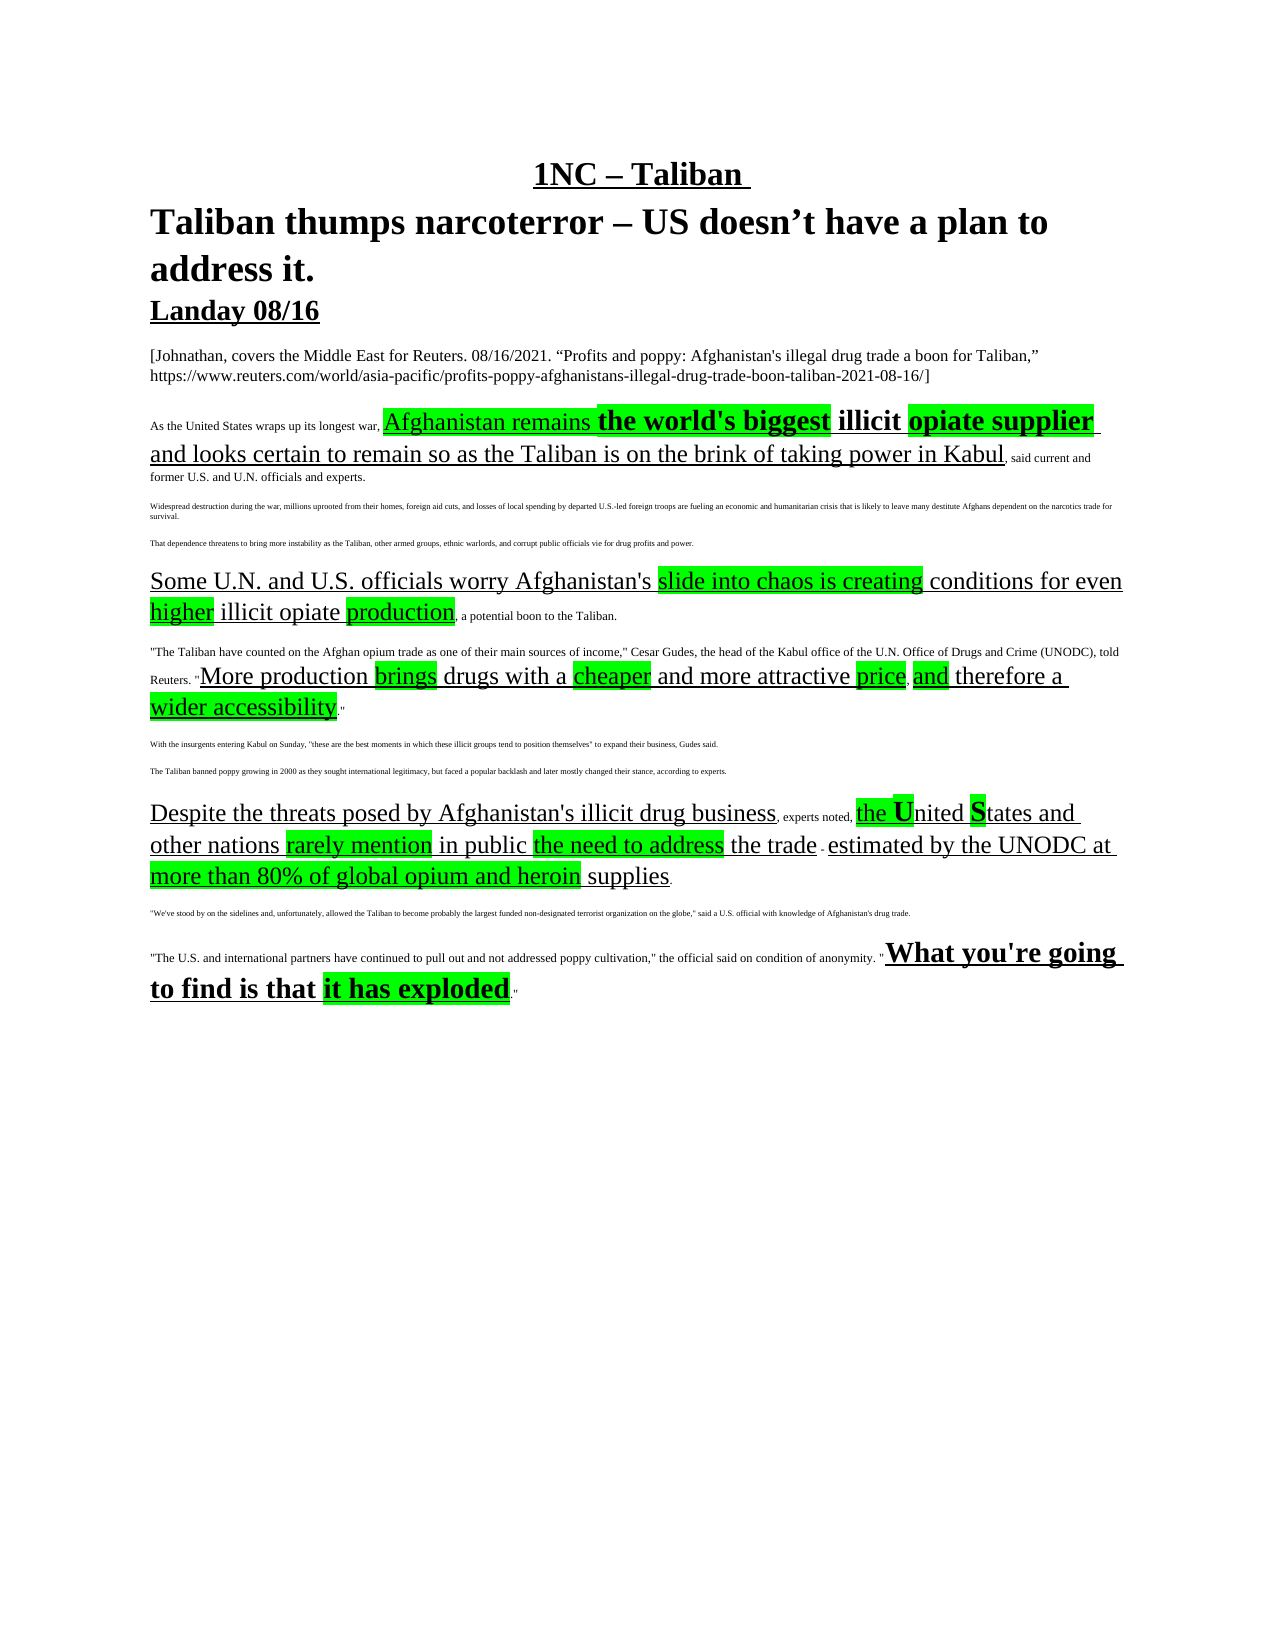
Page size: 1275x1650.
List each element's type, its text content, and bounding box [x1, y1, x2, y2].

text "The U.S. and international partners have continued to pull out and not addressed poppy cultivation," the official said on condition of anonymity. "What you're going to find is that it has exploded." [150, 935, 1125, 1005]
subtitle 1NC – Taliban [150, 154, 1125, 192]
text Despite the threats posed by Afghanistan's illicit drug business, experts noted, the United States and other nations rarely mention in public the need to address the trade - estimated by the UNODC at more than 80% of global opium and heroin supplies. [150, 794, 1125, 889]
text [Johnathan, covers the Middle East for Reuters. 08/16/2021. “Profits and poppy: Afghanistan's illegal drug trade a boon for Taliban,” https://www.reuters.com/world/asia-pacific/profits-poppy-afghanistans-illegal-drug-trade-boon-taliban-2021-08-16/] [150, 346, 1125, 385]
text Some U.N. and U.S. officials worry Afghanistan's slide into chaos is creating conditions for even higher illicit opiate production, a potential boon to the Taliban. [150, 566, 1125, 626]
subtitle Taliban thumps narcoterror – US doesn’t have a plan to address it. [150, 200, 1125, 289]
text Landay 08/16 [150, 293, 1125, 326]
text Widespread destruction during the war, millions uprooted from their homes, foreign aid cuts, and losses of local spending by departed U.S.-led foreign troops are fueling an economic and humanitarian crisis that is likely to leave many destitute Afghans dependent on the narcotics trade for survival. [150, 501, 1125, 521]
text "The Taliban have counted on the Afghan opium trade as one of their main sources of income," Cesar Gudes, the head of the Kabul office of the U.N. Office of Drugs and Crime (UNODC), told Reuters. "More production brings drugs with a cheaper and more attractive price, and therefore a wider accessibility." [150, 644, 1125, 721]
text As the United States wraps up its longest war, Afghanistan remains the world's biggest illicit opiate supplier and looks certain to remain so as the Taliban is on the brink of taking power in Kabul, said current and former U.S. and U.N. officials and experts. [150, 403, 1125, 484]
